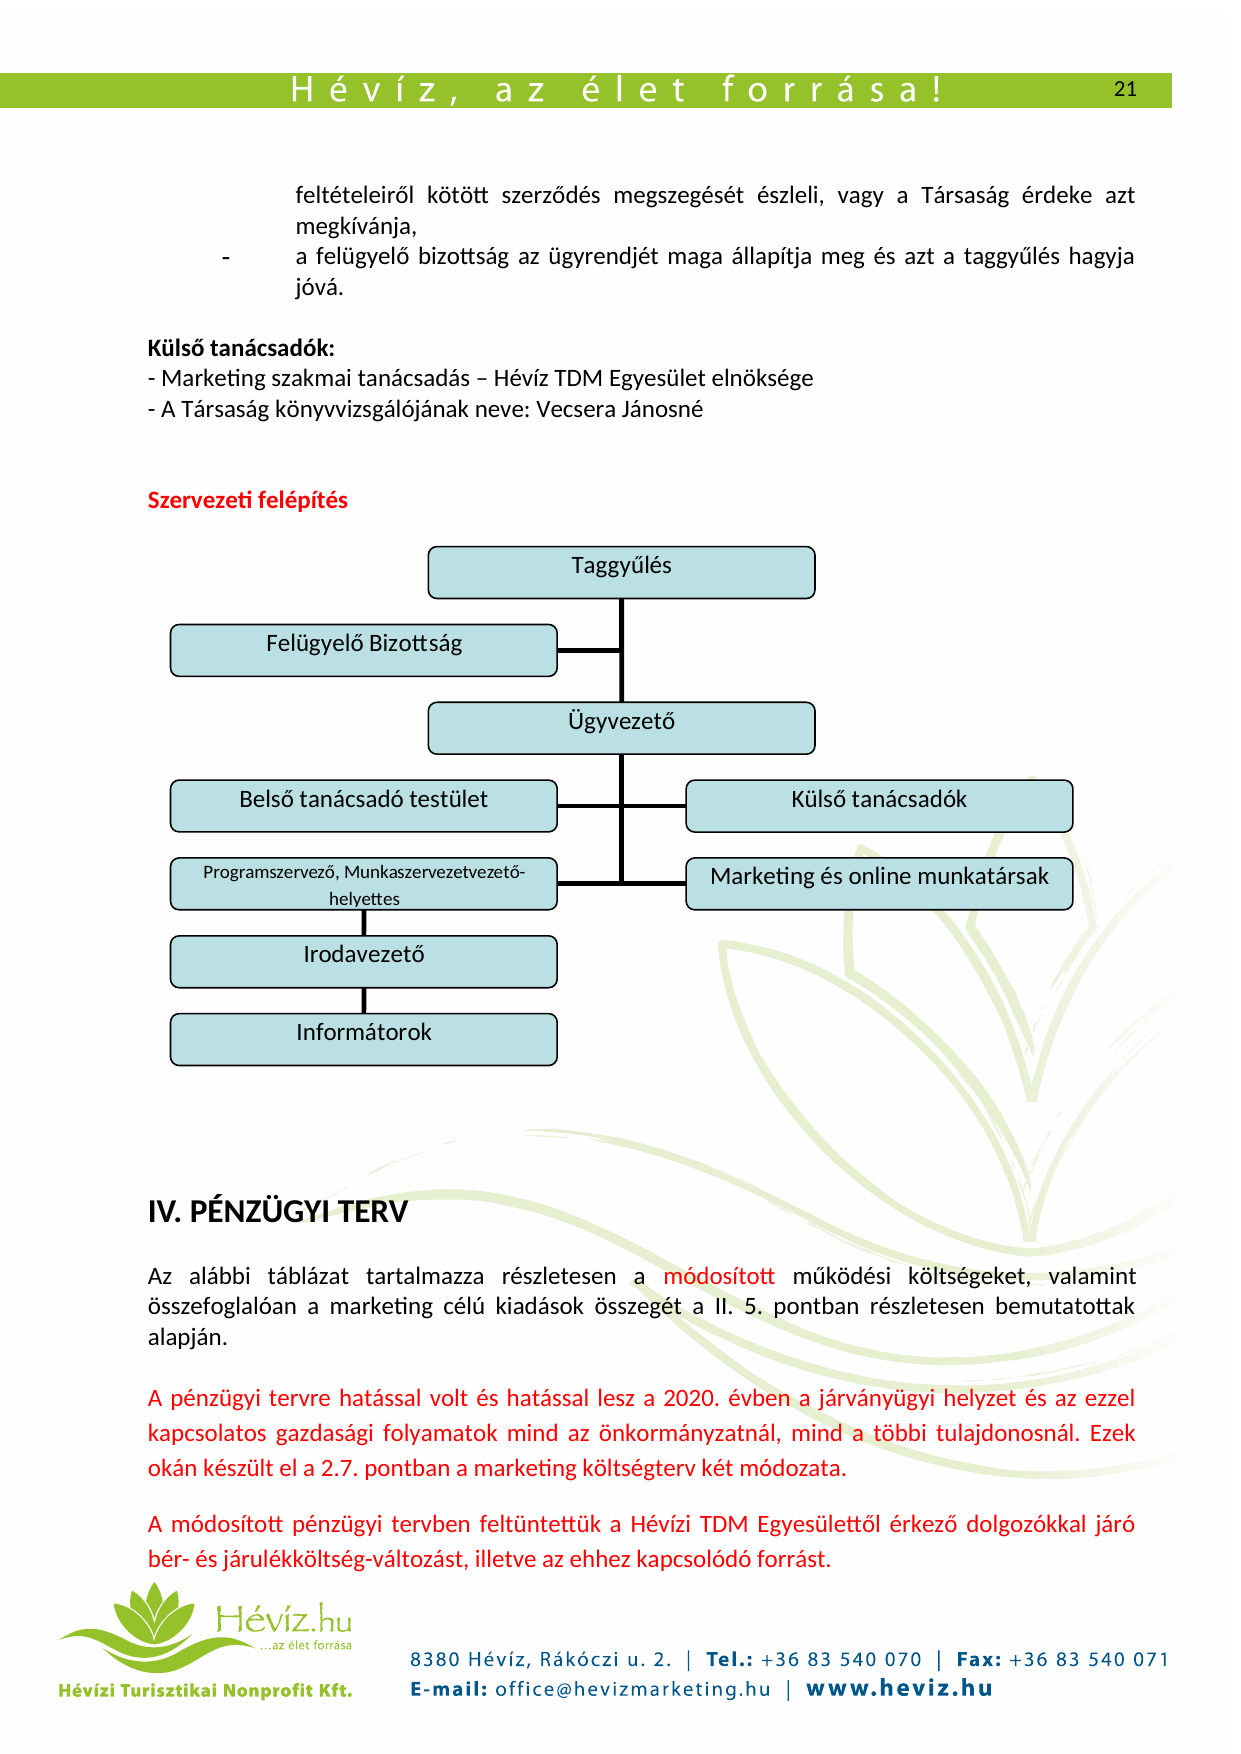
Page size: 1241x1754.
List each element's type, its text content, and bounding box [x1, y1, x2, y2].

list a felügyelő bizottság az ügyrendjét maga állapítja meg és azt a taggyűlés hagyja jóvá. [222, 241, 1137, 302]
text A módosított pénzügyi tervben feltüntettük a Hévízi TDM Egyesülettől érkező dolgozókkal járó bér- és járulékköltség-változást, illetve az ehhez kapcsolódó forrást. [148, 1508, 1137, 1573]
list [222, 179, 1137, 241]
text Az alábbi táblázat tartalmazza részletesen a módosított működési költségeket, valamint összefoglalóan a marketing célú kiadások összegét a II. 5. pontban részletesen bemutatottak alapján. [148, 1260, 1137, 1352]
text - A Társaság könyvvizsgálójának neve: Vecsera Jánosné [148, 393, 1137, 424]
text Külső tanácsadók: [148, 332, 1137, 363]
text A pénzügyi tervre hatással volt és hatással lesz a 2020. évben a járványügyi helyzet és az ezzel kapcsolatos gazdasági folyamatok mind az önkormányzatnál, mind a többi tulajdonosnál. Ezek okán készült el a 2.7. pontban a marketing költségterv két módozata. [148, 1382, 1137, 1483]
text Szervezeti felépítés [148, 485, 1137, 515]
text - Marketing szakmai tanácsadás – Hévíz TDM Egyesület elnöksége [148, 363, 1137, 393]
subtitle IV. PÉNZÜGYI TERV [148, 1190, 1137, 1231]
